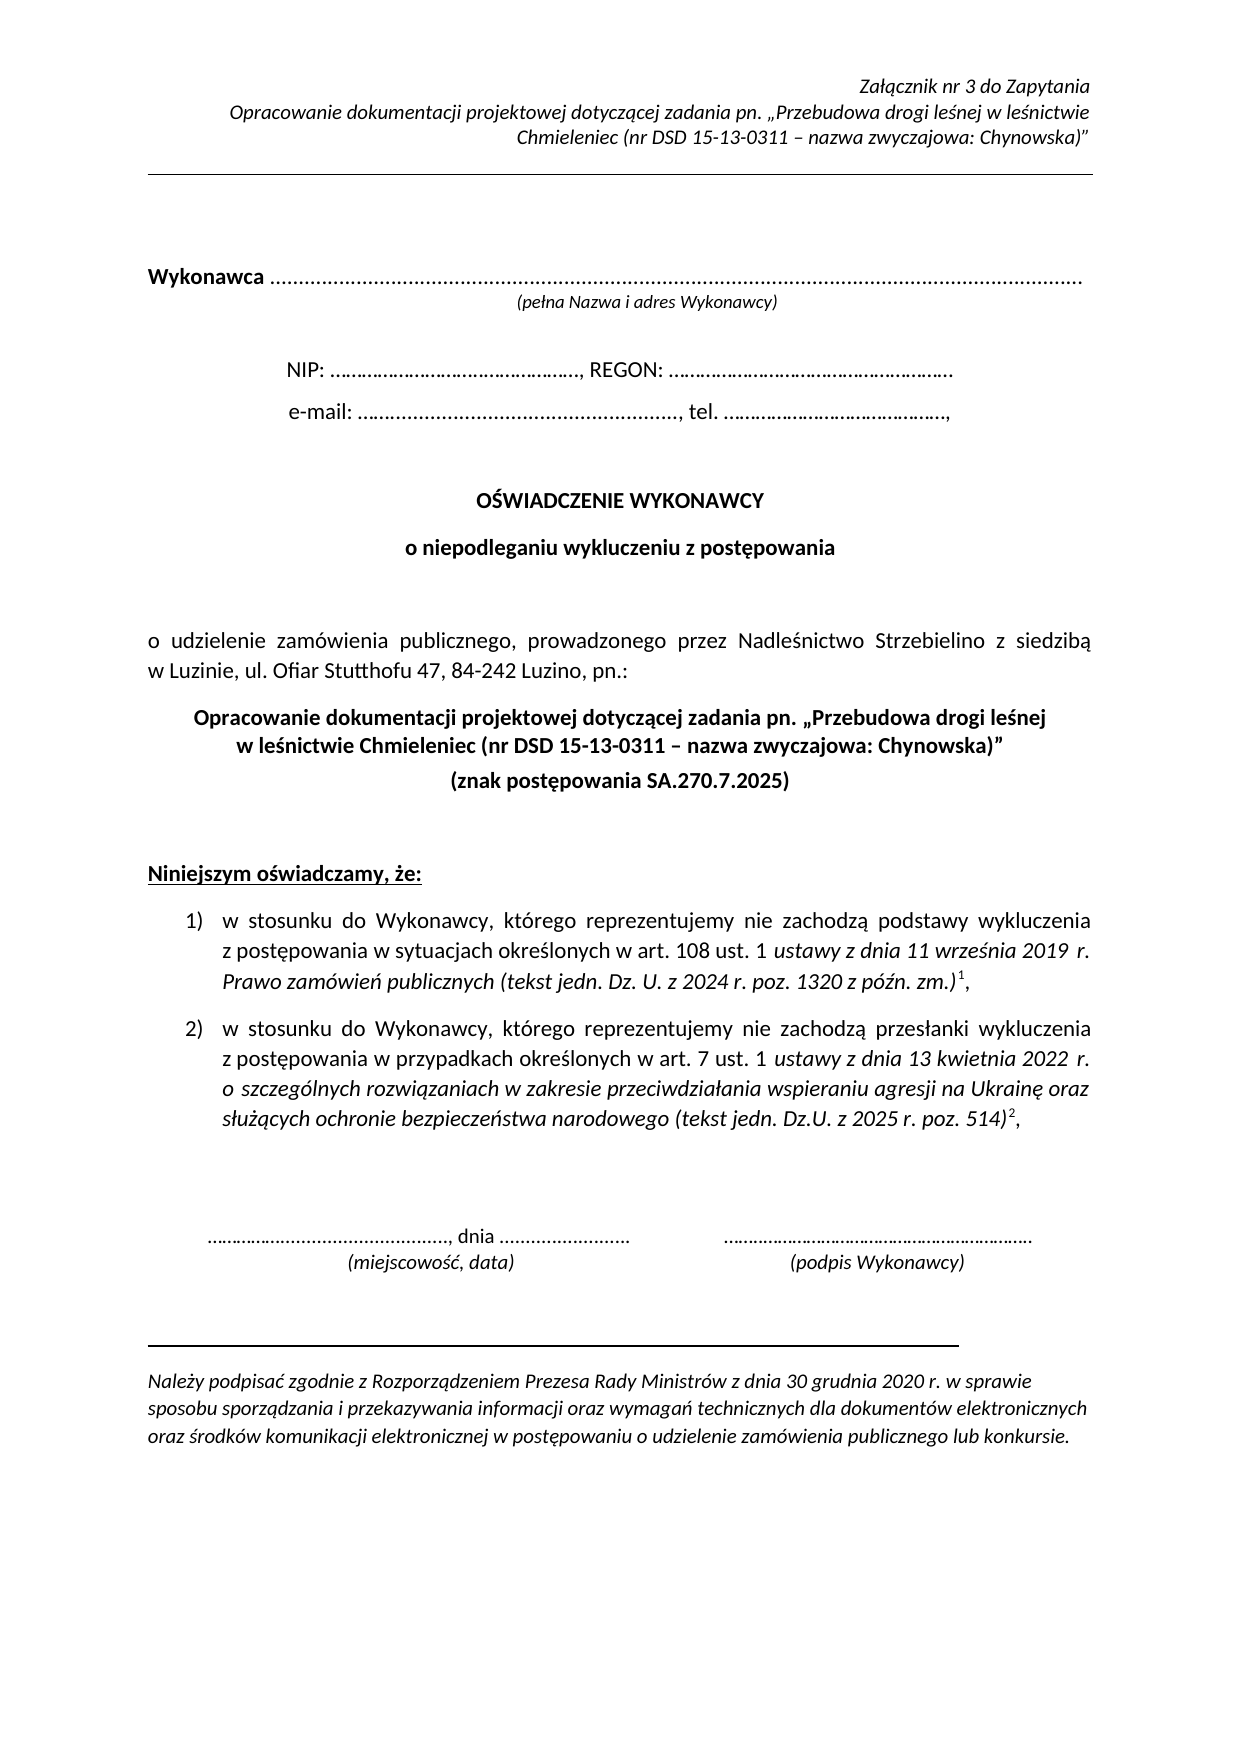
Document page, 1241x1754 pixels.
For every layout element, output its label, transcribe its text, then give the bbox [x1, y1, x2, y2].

text NIP: ………………………..………………, REGON: ……………………………………………… [148, 355, 1093, 383]
text o niepodleganiu wykluczeniu z postępowania [148, 533, 1093, 561]
text (miejscowość, data) (podpis Wykonawcy) [148, 1249, 1093, 1274]
text e-mail: …….................................................., tel. ……………………………………, [148, 397, 1093, 425]
text ……………................................, dnia ......................... ……..……………………………………………….. [148, 1223, 1093, 1249]
text Należy podpisać zgodnie z Rozporządzeniem Prezesa Rady Ministrów z dnia 30 grudnia 2020 r. w sprawie sposobu sporządzania i przekazywania informacji oraz wymagań technicznych dla dokumentów elektronicznych oraz środków komunikacji elektronicznej w postępowaniu o udzielenie zamówienia publicznego lub konkursie. [148, 1368, 1093, 1448]
text o udzielenie zamówienia publicznego, prowadzonego przez Nadleśnictwo Strzebielino z siedzibą w Luzinie, ul. Ofiar Stutthofu 47, 84-242 Luzino, pn.: [148, 626, 1093, 685]
list w stosunku do Wykonawcy, którego reprezentujemy nie zachodzą podstawy wykluczenia z postępowania w sytuacjach określonych w art. 108 ust. 1 ustawy z dnia 11 września 2019 r. Prawo zamówień publicznych (tekst jedn. Dz. U. z 2024 r. poz. 1320 z późn. zm.)1, [185, 906, 1093, 995]
text Opracowanie dokumentacji projektowej dotyczącej zadania pn. „Przebudowa drogi leśnej w leśnictwie Chmieleniec (nr DSD 15-13-0311 – nazwa zwyczajowa: Chynowska)” [148, 703, 1093, 759]
text Wykonawca ............................................................................................................................................. [148, 262, 1093, 290]
text (pełna Nazwa i adres Wykonawcy) [148, 290, 1093, 313]
text Niniejszym oświadczamy, że: [148, 859, 1093, 888]
text OŚWIADCZENIE WYKONAWCY [148, 486, 1093, 514]
list w stosunku do Wykonawcy, którego reprezentujemy nie zachodzą przesłanki wykluczenia z postępowania w przypadkach określonych w art. 7 ust. 1 ustawy z dnia 13 kwietnia 2022 r. o szczególnych rozwiązaniach w zakresie przeciwdziałania wspieraniu agresji na Ukrainę oraz służących ochronie bezpieczeństwa narodowego (tekst jedn. Dz.U. z 2025 r. poz. 514)2, [185, 1014, 1093, 1132]
text (znak postępowania SA.270.7.2025) [148, 766, 1093, 794]
